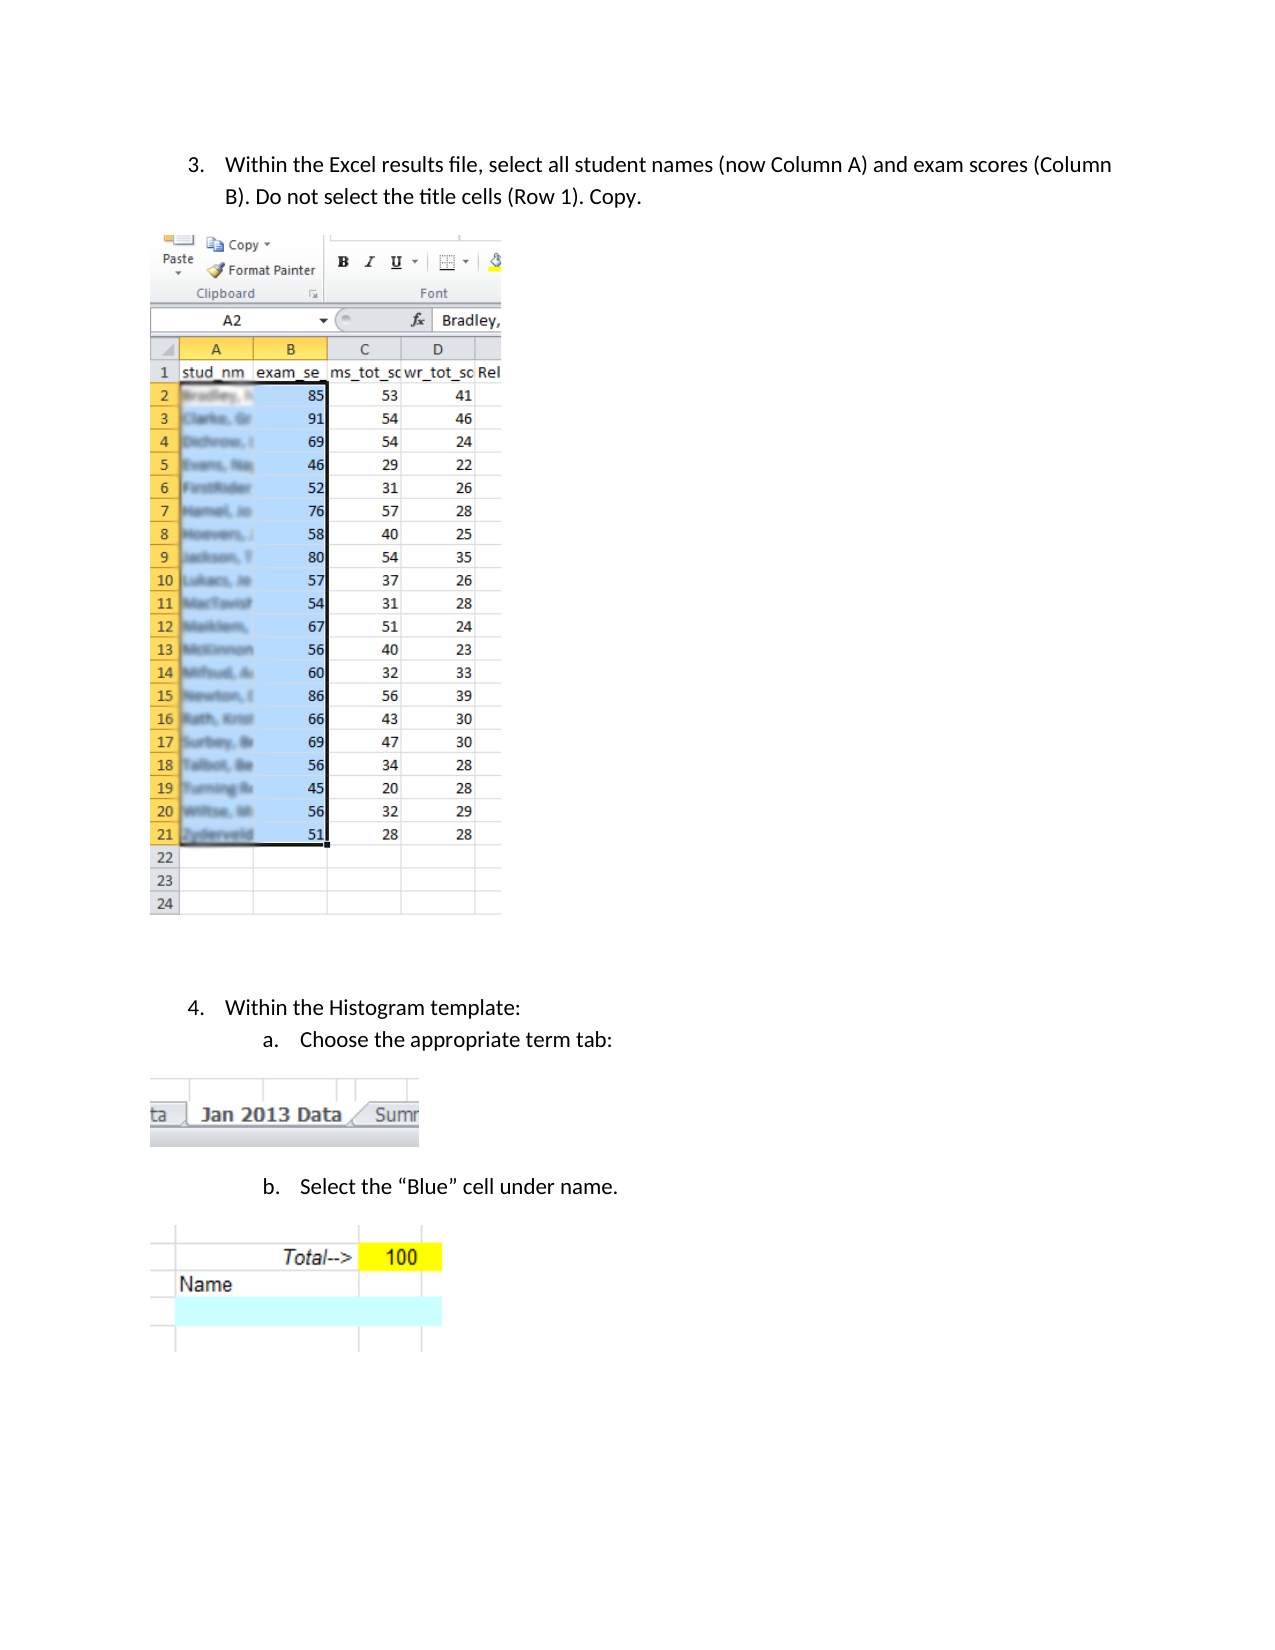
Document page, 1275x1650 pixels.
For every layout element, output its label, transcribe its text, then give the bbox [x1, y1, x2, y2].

picture [150, 1225, 443, 1352]
list Choose the appropriate term tab: [262, 1025, 1125, 1053]
picture [150, 1078, 419, 1147]
list Within the Histogram template: [187, 993, 1125, 1021]
list Within the Excel results file, select all student names (now Column A) and exam scores (Column B). Do not select the title cells (Row 1). Copy. [187, 150, 1125, 210]
list Select the “Blue” cell under name. [262, 1172, 1125, 1200]
picture [150, 235, 502, 915]
